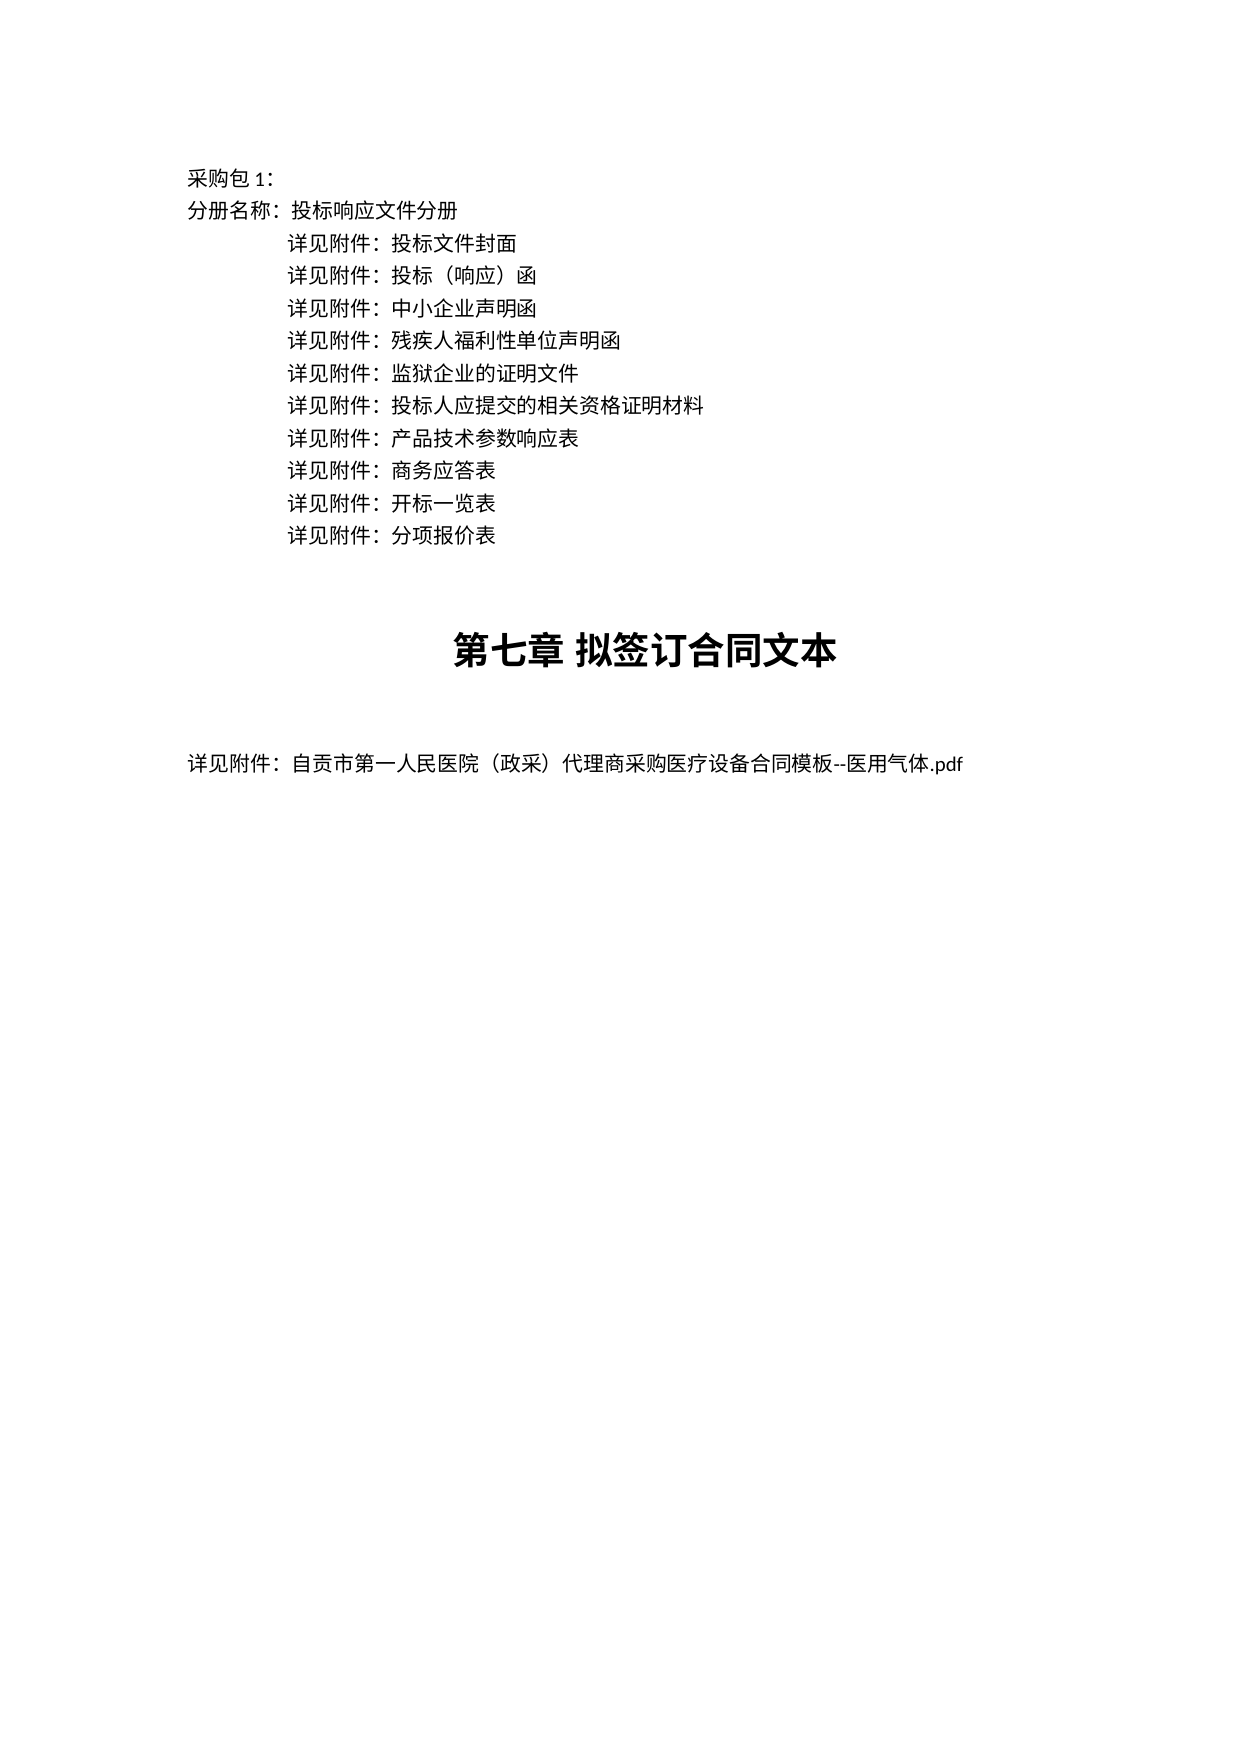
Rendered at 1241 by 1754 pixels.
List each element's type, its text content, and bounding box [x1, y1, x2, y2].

text 详见附件：监狱企业的证明文件 [187, 357, 1053, 389]
text 采购包1： [187, 162, 1053, 194]
text 详见附件：投标文件封面 [187, 227, 1053, 259]
text 详见附件：残疾人福利性单位声明函 [187, 324, 1053, 357]
text 详见附件：自贡市第一人民医院（政采）代理商采购医疗设备合同模板--医用气体.pdf [187, 747, 1053, 779]
text 分册名称：投标响应文件分册 [187, 194, 1053, 227]
text 详见附件：分项报价表 [187, 519, 1053, 552]
text 详见附件：中小企业声明函 [187, 292, 1053, 324]
text 详见附件：产品技术参数响应表 [187, 422, 1053, 454]
text 详见附件：投标人应提交的相关资格证明材料 [187, 389, 1053, 422]
text 详见附件：投标（响应）函 [187, 259, 1053, 292]
text 详见附件：开标一览表 [187, 487, 1053, 519]
text 详见附件：商务应答表 [187, 454, 1053, 487]
text 第七章 拟签订合同文本 [187, 617, 1053, 682]
